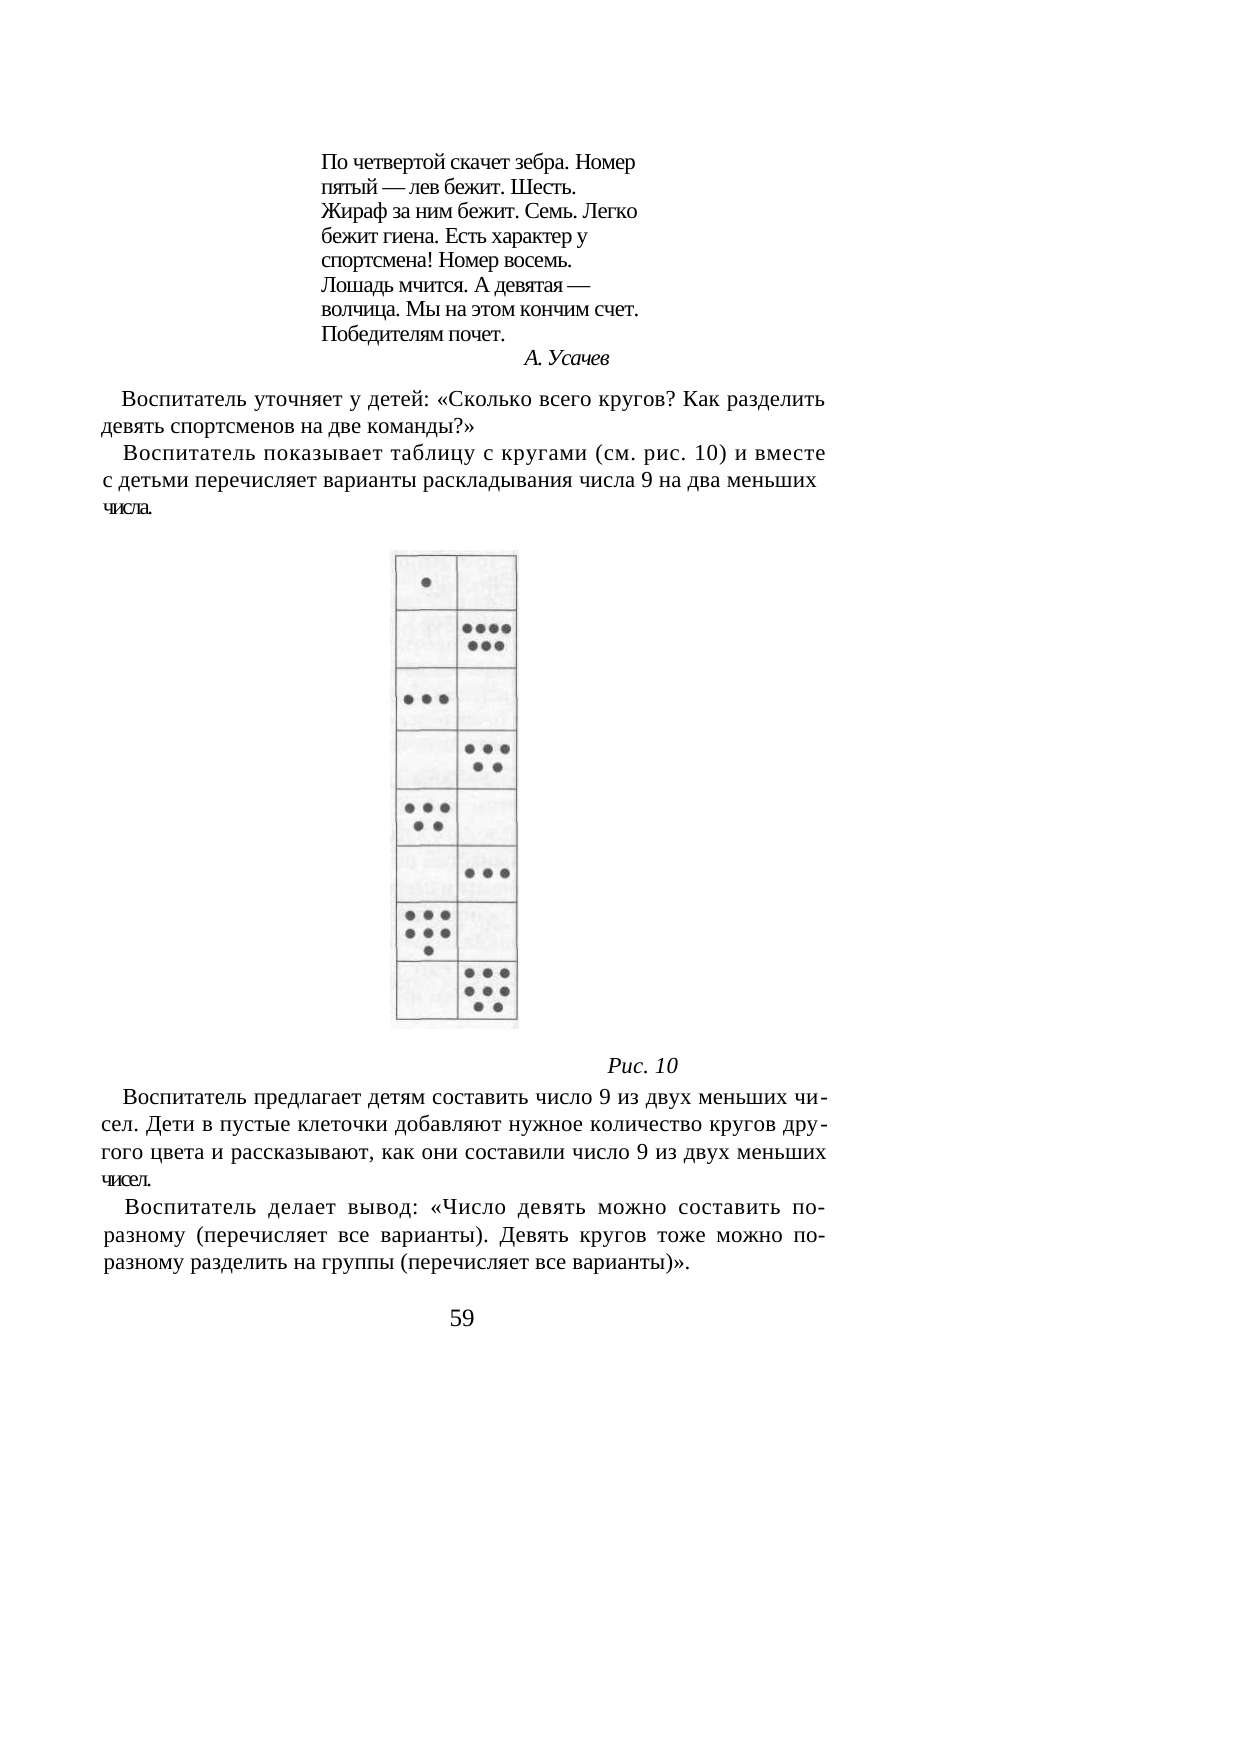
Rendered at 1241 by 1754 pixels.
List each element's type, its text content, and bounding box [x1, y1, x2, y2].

picture [390, 550, 519, 1029]
text 59 [449, 1303, 1025, 1332]
text Рис. 10 [607, 1052, 828, 1078]
text Воспитатель предлагает детям составить число 9 из двух меньших чисел. Дети в пустые клеточки добавляют нужное количество кругов другого цвета и рассказывают, как они составили число 9 из двух меньших чисел. [101, 1082, 828, 1192]
text числа. [103, 493, 1025, 520]
text По четвертой скачет зебра. Номер пятый — лев бежит. Шесть. Жираф за ним бежит. Семь. Легко бежит гиена. Есть характер у спортсмена! Номер восемь. Лошадь мчится. А девятая — волчица. Мы на этом кончим счет. Победителям почет. [321, 150, 647, 346]
text А. Усачев [524, 346, 1025, 370]
text Воспитатель делает вывод: «Число девять можно составить по-разному (перечисляет все варианты). Девять кругов тоже можно по-разному разделить на группы (перечисляет все варианты)». [103, 1193, 827, 1275]
text Воспитатель уточняет у детей: «Сколько всего кругов? Как разделить девять спортсменов на две команды?» [101, 385, 827, 439]
text Воспитатель показывает таблицу с кругами (см. рис. 10) и вместе с детьми перечисляет варианты раскладывания числа 9 на два меньших [102, 439, 827, 493]
